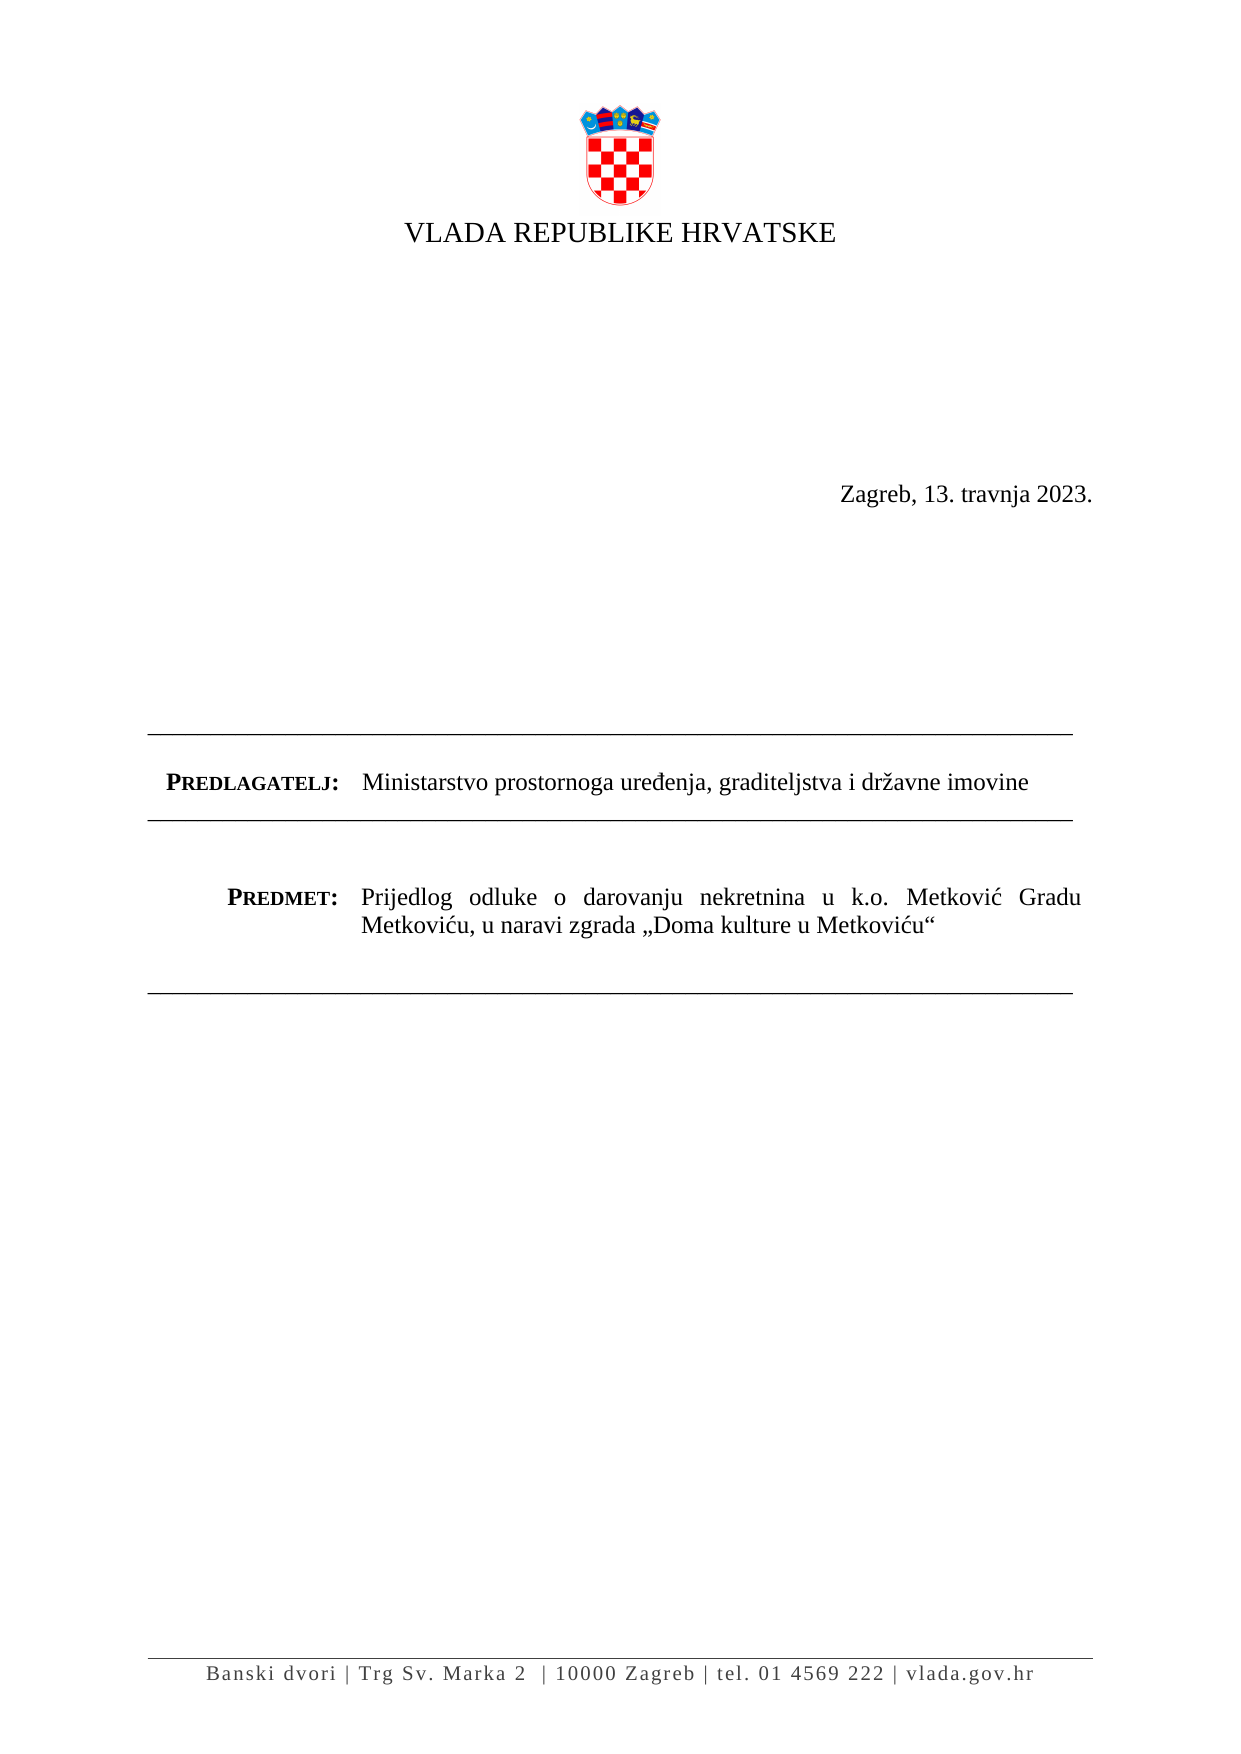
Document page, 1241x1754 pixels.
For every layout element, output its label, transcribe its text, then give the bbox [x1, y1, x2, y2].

text __________________________________________________________________________ [148, 795, 1093, 824]
text __________________________________________________________________________ [148, 968, 1093, 997]
text __________________________________________________________________________ [148, 709, 1093, 738]
text VLADA REPUBLIKE HRVATSKE [148, 216, 1093, 249]
text Zagreb, 13. travnja 2023. [148, 479, 1093, 508]
table_header Predmet: [148, 853, 349, 968]
table_header Predlagatelj: [148, 738, 351, 795]
table_header Prijedlog odluke o darovanju nekretnina u k.o. Metković Gradu Metkoviću, u naravi zgrada „Doma kulture u Metkoviću“ [350, 853, 1093, 968]
table_header Ministarstvo prostornoga uređenja, graditeljstva i državne imovine [351, 738, 1093, 795]
picture [578, 103, 662, 216]
